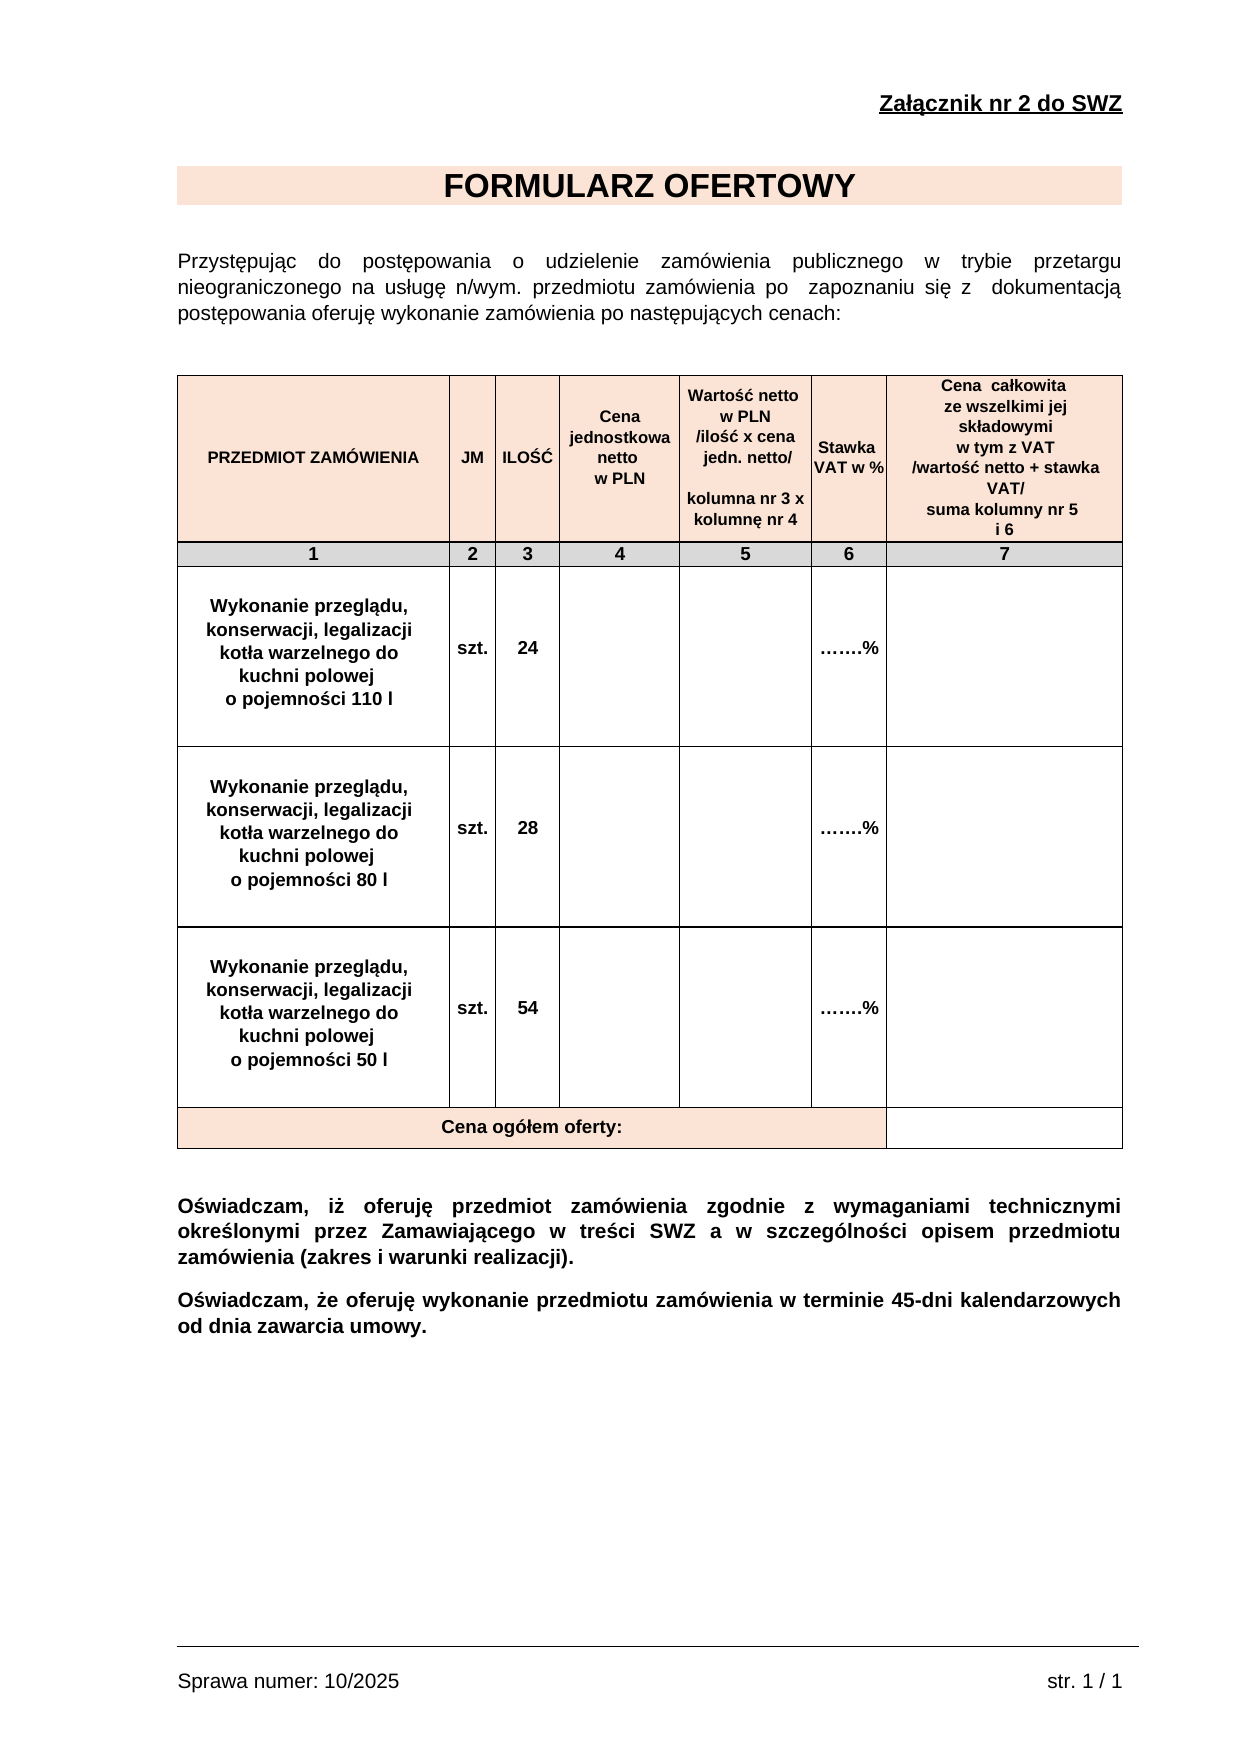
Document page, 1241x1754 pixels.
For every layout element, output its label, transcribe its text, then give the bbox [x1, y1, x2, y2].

table_cell [680, 747, 811, 926]
table_cell [560, 747, 679, 926]
table_cell szt. [450, 928, 495, 1107]
text Oświadczam, że oferuję wykonanie przedmiotu zamówienia w terminie 45-dni kalendarzowych od dnia zawarcia umowy. [177, 1288, 1122, 1337]
table_cell …….% [812, 567, 886, 746]
text Załącznik nr 2 do SWZ [177, 89, 1122, 116]
table_cell 1 [178, 543, 449, 566]
table_cell szt. [450, 567, 495, 746]
table_header Stawka VAT w % [812, 376, 886, 541]
table_header Wartość netto w PLN /ilość x cena jedn. netto/ kolumna nr 3 x kolumnę nr 4 [680, 376, 811, 541]
table_cell [887, 747, 1122, 926]
table_cell 7 [887, 543, 1122, 566]
table_cell …….% [812, 747, 886, 926]
table_cell 4 [560, 543, 679, 566]
table_cell 2 [450, 543, 495, 566]
text FORMULARZ OFERTOWY [177, 166, 1122, 205]
table_cell Wykonanie przeglądu, konserwacji, legalizacji kotła warzelnego do kuchni polowej o pojemności 110 l [178, 567, 449, 746]
table_cell [887, 928, 1122, 1107]
table_header PRZEDMIOT ZAMÓWIENIA [178, 376, 449, 541]
table_cell Wykonanie przeglądu, konserwacji, legalizacji kotła warzelnego do kuchni polowej o pojemności 80 l [178, 747, 449, 926]
table_header Cena całkowita ze wszelkimi jej składowymi w tym z VAT /wartość netto + stawka VAT/ suma kolumny nr 5 i 6 [887, 376, 1122, 541]
text Oświadczam, iż oferuję przedmiot zamówienia zgodnie z wymaganiami technicznymi określonymi przez Zamawiającego w treści SWZ a w szczególności opisem przedmiotu zamówienia (zakres i warunki realizacji). [177, 1193, 1122, 1269]
table_cell [887, 1108, 1122, 1148]
table_header JM [450, 376, 495, 541]
table_cell 3 [496, 543, 559, 566]
table_cell [680, 928, 811, 1107]
table_cell szt. [450, 747, 495, 926]
table_cell Wykonanie przeglądu, konserwacji, legalizacji kotła warzelnego do kuchni polowej o pojemności 50 l [178, 928, 449, 1107]
table_cell Cena ogółem oferty: [178, 1108, 886, 1148]
table_cell [887, 567, 1122, 746]
table_cell …….% [812, 928, 886, 1107]
table_cell [560, 567, 679, 746]
table_cell 24 [496, 567, 559, 746]
table_cell 6 [812, 543, 886, 566]
table_cell 5 [680, 543, 811, 566]
table_cell [560, 928, 679, 1107]
table_cell 28 [496, 747, 559, 926]
table_cell 54 [496, 928, 559, 1107]
table_header Cena jednostkowa netto w PLN [560, 376, 679, 541]
table_cell [680, 567, 811, 746]
table_header ILOŚĆ [496, 376, 559, 541]
text Przystępując do postępowania o udzielenie zamówienia publicznego w trybie przetargu nieograniczonego na usługę n/wym. przedmiotu zamówienia po zapoznaniu się z dokumentacją postępowania oferuję wykonanie zamówienia po następujących cenach: [177, 249, 1122, 324]
